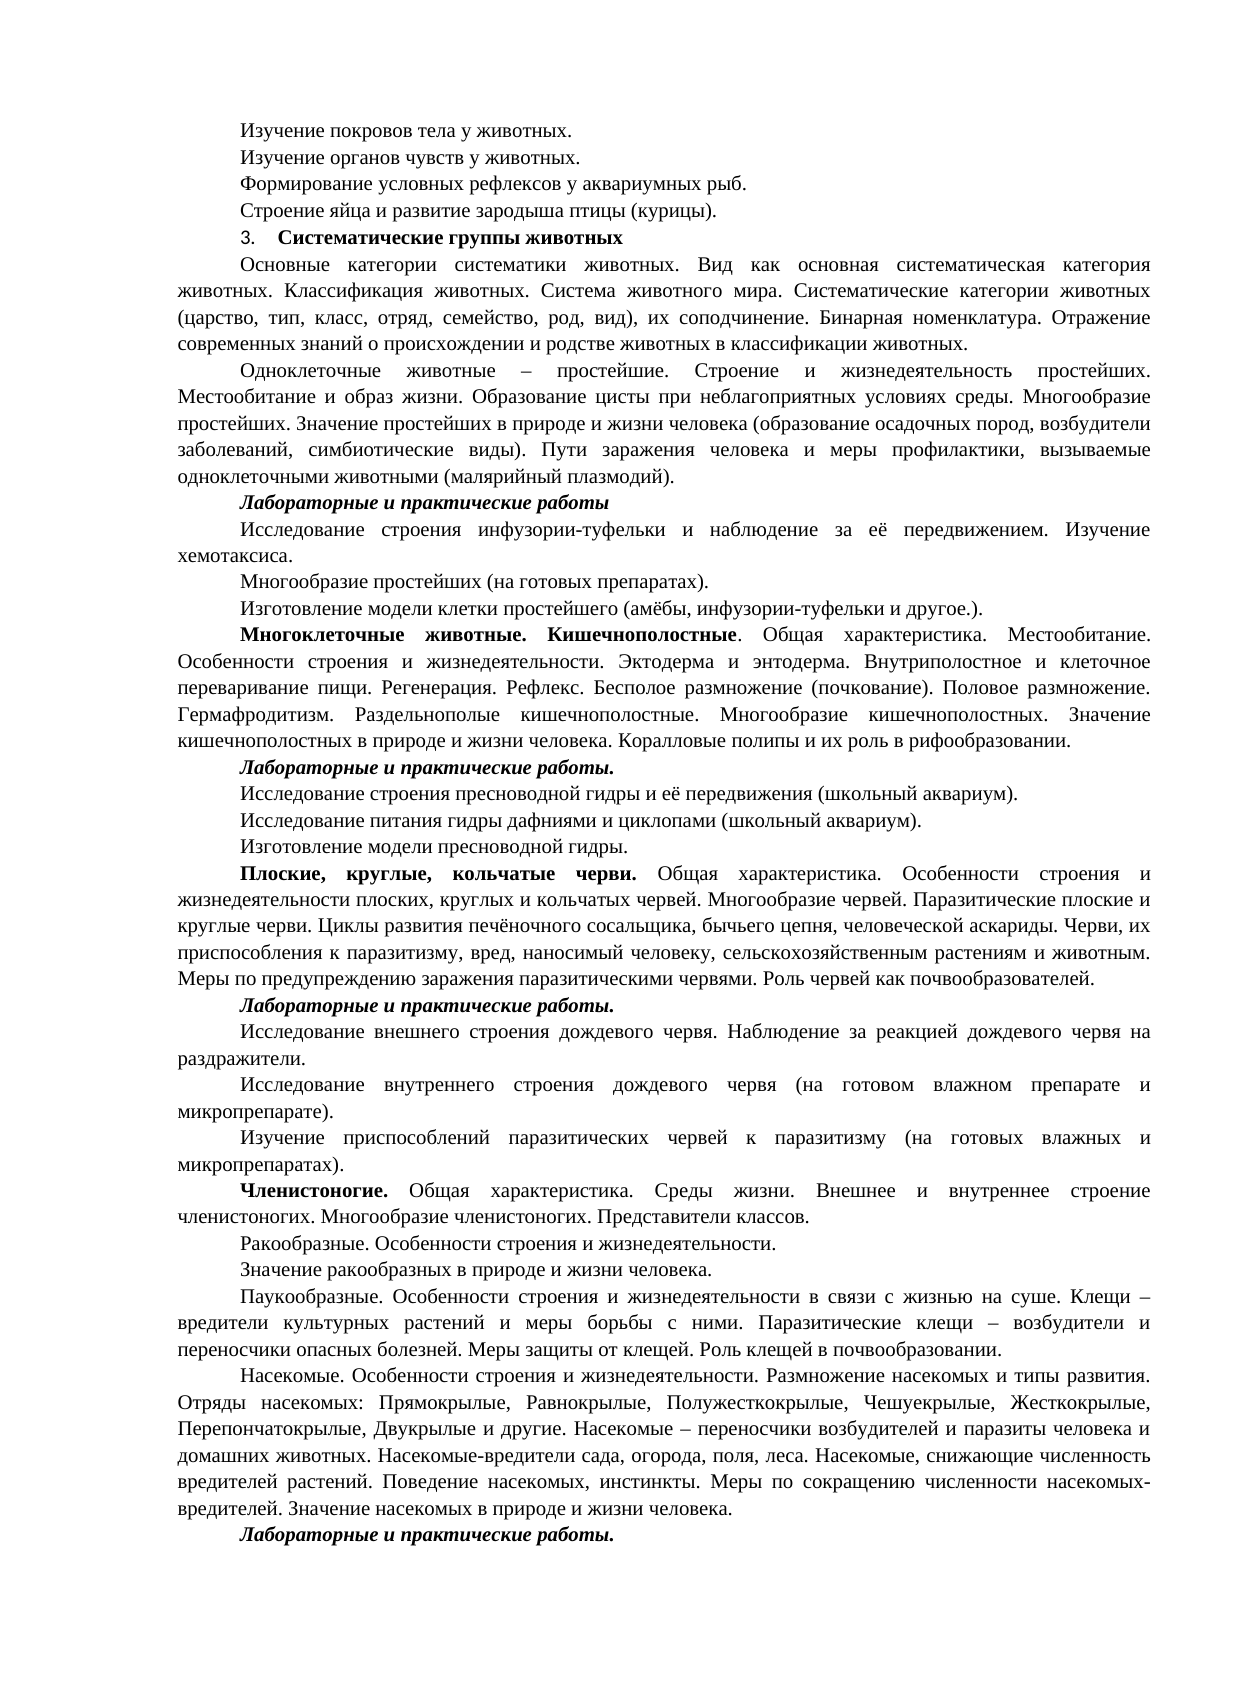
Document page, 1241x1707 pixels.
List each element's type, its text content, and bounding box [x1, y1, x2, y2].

text Основные категории систематики животных. Вид как основная систематическая категория животных. Классификация животных. Система животного мира. Систематические категории животных (царство, тип, класс, отряд, семейство, род, вид), их соподчинение. Бинарная номенклатура. Отражение современных знаний о происхождении и родстве животных в классификации животных. [177, 252, 1152, 355]
text Значение ракообразных в природе и жизни человека. [177, 1257, 1152, 1281]
text Исследование внешнего строения дождевого червя. Наблюдение за реакцией дождевого червя на раздражители. [177, 1019, 1152, 1070]
text Плоские, круглые, кольчатые черви. Общая характеристика. Особенности строения и жизнедеятельности плоских, круглых и кольчатых червей. Многообразие червей. Паразитические плоские и круглые черви. Циклы развития печёночного сосальщика, бычьего цепня, человеческой аскариды. Черви, их приспособления к паразитизму, вред, наносимый человеку, сельскохозяйственным растениям и животным. Меры по предупреждению заражения паразитическими червями. Роль червей как почвообразователей. [177, 860, 1152, 990]
text Многообразие простейших (на готовых препаратах). [177, 569, 1152, 593]
text Ракообразные. Особенности строения и жизнедеятельности. [177, 1231, 1152, 1255]
text Изготовление модели пресноводной гидры. [177, 834, 1152, 858]
text Многоклеточные животные. Кишечнополостные. Общая характеристика. Местообитание. Особенности строения и жизнедеятельности. Эктодерма и энтодерма. Внутриполостное и клеточное переваривание пищи. Регенерация. Рефлекс. Бесполое размножение (почкование). Половое размножение. Гермафродитизм. Раздельнополые кишечнополостные. Многообразие кишечнополостных. Значение кишечнополостных в природе и жизни человека. Коралловые полипы и их роль в рифообразовании. [177, 622, 1152, 752]
text Строение яйца и развитие зародыша птицы (курицы). [177, 197, 1152, 222]
list Систематические группы животных [240, 224, 1152, 249]
text Изучение органов чувств у животных. [177, 144, 1152, 169]
text Формирование условных рефлексов у аквариумных рыб. [177, 171, 1152, 195]
text Изучение приспособлений паразитических червей к паразитизму (на готовых влажных и микропрепаратах). [177, 1125, 1152, 1176]
text Исследование внутреннего строения дождевого червя (на готовом влажном препарате и микропрепарате). [177, 1072, 1152, 1123]
text Лабораторные и практические работы. [177, 754, 1152, 779]
text Изготовление модели клетки простейшего (амёбы, инфузории-туфельки и другое.). [177, 596, 1152, 620]
text Исследование питания гидры дафниями и циклопами (школьный аквариум). [177, 807, 1152, 832]
text Членистоногие. Общая характеристика. Среды жизни. Внешнее и внутреннее строение членистоногих. Многообразие членистоногих. Представители классов. [177, 1178, 1152, 1228]
text Лабораторные и практические работы. [177, 1522, 1152, 1546]
text Изучение покровов тела у животных. [177, 118, 1152, 142]
text Насекомые. Особенности строения и жизнедеятельности. Размножение насекомых и типы развития. Отряды насекомых: Прямокрылые, Равнокрылые, Полужесткокрылые, Чешуекрылые, Жесткокрылые, Перепончатокрылые, Двукрылые и другие. Насекомые – переносчики возбудителей и паразиты человека и домашних животных. Насекомые-вредители сада, огорода, поля, леса. Насекомые, снижающие численность вредителей растений. Поведение насекомых, инстинкты. Меры по сокращению численности насекомых-вредителей. Значение насекомых в природе и жизни человека. [177, 1363, 1152, 1519]
text Исследование строения пресноводной гидры и её передвижения (школьный аквариум). [177, 781, 1152, 805]
text Паукообразные. Особенности строения и жизнедеятельности в связи с жизнью на суше. Клещи – вредители культурных растений и меры борьбы с ними. Паразитические клещи – возбудители и переносчики опасных болезней. Меры защиты от клещей. Роль клещей в почвообразовании. [177, 1284, 1152, 1361]
text Одноклеточные животные – простейшие. Строение и жизнедеятельность простейших. Местообитание и образ жизни. Образование цисты при неблагоприятных условиях среды. Многообразие простейших. Значение простейших в природе и жизни человека (образование осадочных пород, возбудители заболеваний, симбиотические виды). Пути заражения человека и меры профилактики, вызываемые одноклеточными животными (малярийный плазмодий). [177, 358, 1152, 488]
text Исследование строения инфузории-туфельки и наблюдение за её передвижением. Изучение хемотаксиса. [177, 516, 1152, 567]
text Лабораторные и практические работы. [177, 993, 1152, 1017]
text Лабораторные и практические работы [177, 490, 1152, 514]
